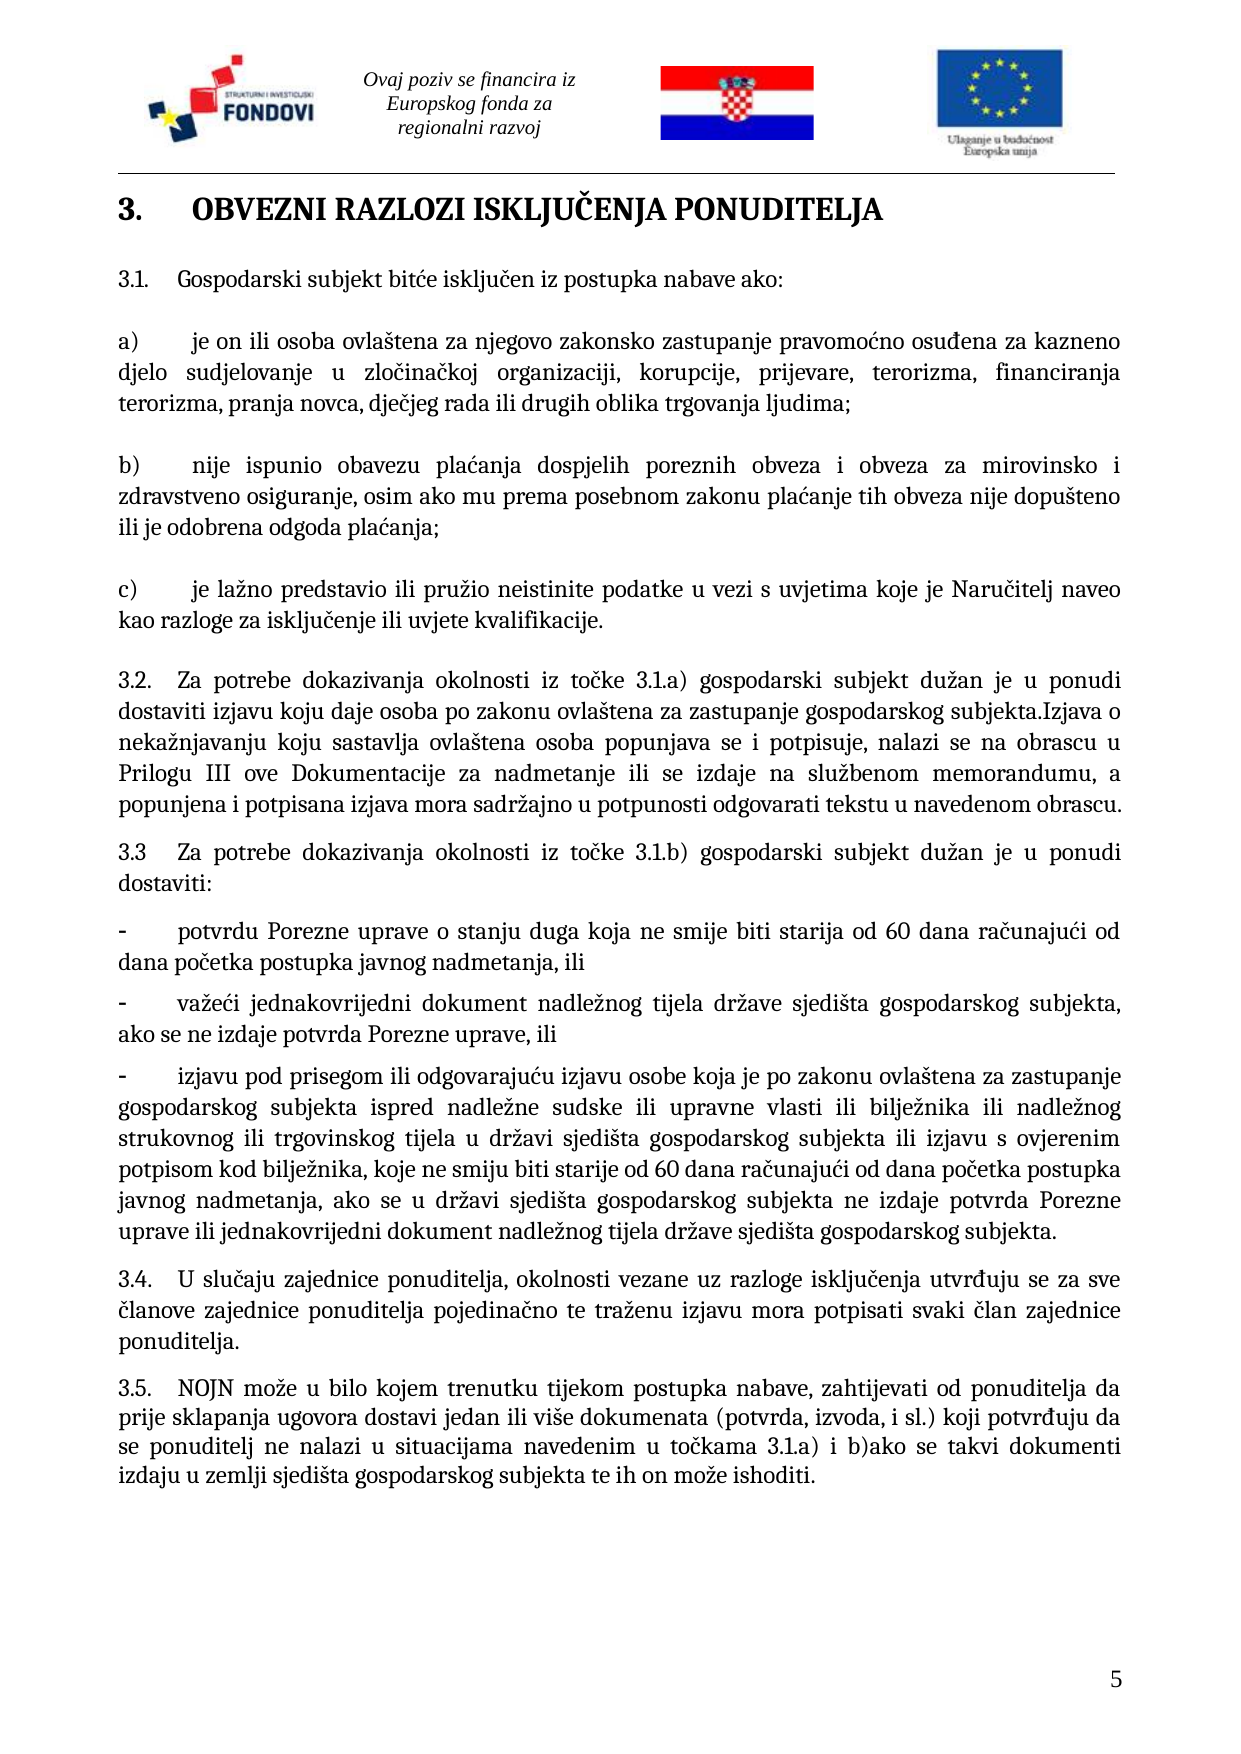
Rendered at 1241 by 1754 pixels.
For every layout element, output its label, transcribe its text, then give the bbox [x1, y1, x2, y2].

list važeći jednakovrijedni dokument nadležnog tijela države sjedišta gospodarskog subjekta, ako se ne izdaje potvrda Porezne uprave, ili [118, 989, 1122, 1049]
list 3.1. Gospodarski subjekt bitće isključen iz postupka nabave ako: [118, 265, 1122, 294]
picture [144, 45, 320, 159]
text 3.4. U slučaju zajednice ponuditelja, okolnosti vezane uz razloge isključenja utvrđuju se za sve članove zajednice ponuditelja pojedinačno te traženu izjavu mora potpisati svaki član zajednice ponuditelja. [118, 1264, 1122, 1355]
picture [927, 45, 1074, 161]
list nije ispunio obavezu plaćanja dospjelih poreznih obveza i obveza za mirovinsko i zdravstveno osiguranje, osim ako mu prema posebnom zakonu plaćanje tih obveza nije dopušteno ili je odobrena odgoda plaćanja; [118, 451, 1122, 542]
text 3.2. Za potrebe dokazivanja okolnosti iz točke 3.1.a) gospodarski subjekt dužan je u ponudi dostaviti izjavu koju daje osoba po zakonu ovlaštena za zastupanje gospodarskog subjekta.Izjava o nekažnjavanju koju sastavlja ovlaštena osoba popunjava se i potpisuje, nalazi se na obrascu u Prilogu III ove Dokumentacije za nadmetanje ili se izdaje na službenom memorandumu, a popunjena i potpisana izjava mora sadržajno u potpunosti odgovarati tekstu u navedenom obrascu. [118, 666, 1122, 819]
text 3. OBVEZNI RAZLOZI ISKLJUČENJA PONUDITELJA [118, 180, 1122, 229]
list je lažno predstavio ili pružio neistinite podatke u vezi s uvjetima koje je Naručitelj naveo kao razloge za isključenje ili uvjete kvalifikacije. [118, 575, 1122, 635]
list je on ili osoba ovlaštena za njegovo zakonsko zastupanje pravomoćno osuđena za kazneno djelo sudjelovanje u zločinačkoj organizaciji, korupcije, prijevare, terorizma, financiranja terorizma, pranja novca, dječjeg rada ili drugih oblika trgovanja ljudima; [118, 327, 1122, 418]
list potvrdu Porezne uprave o stanju duga koja ne smije biti starija od 60 dana računajući od dana početka postupka javnog nadmetanja, ili [118, 917, 1122, 977]
text 3.5. NOJN može u bilo kojem trenutku tijekom postupka nabave, zahtijevati od ponuditelja da prije sklapanja ugovora dostavi jedan ili više dokumenata (potvrda, izvoda, i sl.) koji potvrđuju da se ponuditelj ne nalazi u situacijama navedenim u točkama 3.1.a) i b)ako se takvi dokumenti izdaju u zemlji sjedišta gospodarskog subjekta te ih on može ishoditi. [118, 1374, 1122, 1489]
picture [660, 66, 814, 140]
list izjavu pod prisegom ili odgovarajuću izjavu osobe koja je po zakonu ovlaštena za zastupanje gospodarskog subjekta ispred nadležne sudske ili upravne vlasti ili bilježnika ili nadležnog strukovnog ili trgovinskog tijela u državi sjedišta gospodarskog subjekta ili izjavu s ovjerenim potpisom kod bilježnika, koje ne smiju biti starije od 60 dana računajući od dana početka postupka javnog nadmetanja, ako se u državi sjedišta gospodarskog subjekta ne izdaje potvrda Porezne uprave ili jednakovrijedni dokument nadležnog tijela države sjedišta gospodarskog subjekta. [118, 1062, 1122, 1246]
text 3.3 Za potrebe dokazivanja okolnosti iz točke 3.1.b) gospodarski subjekt dužan je u ponudi dostaviti: [118, 838, 1122, 898]
